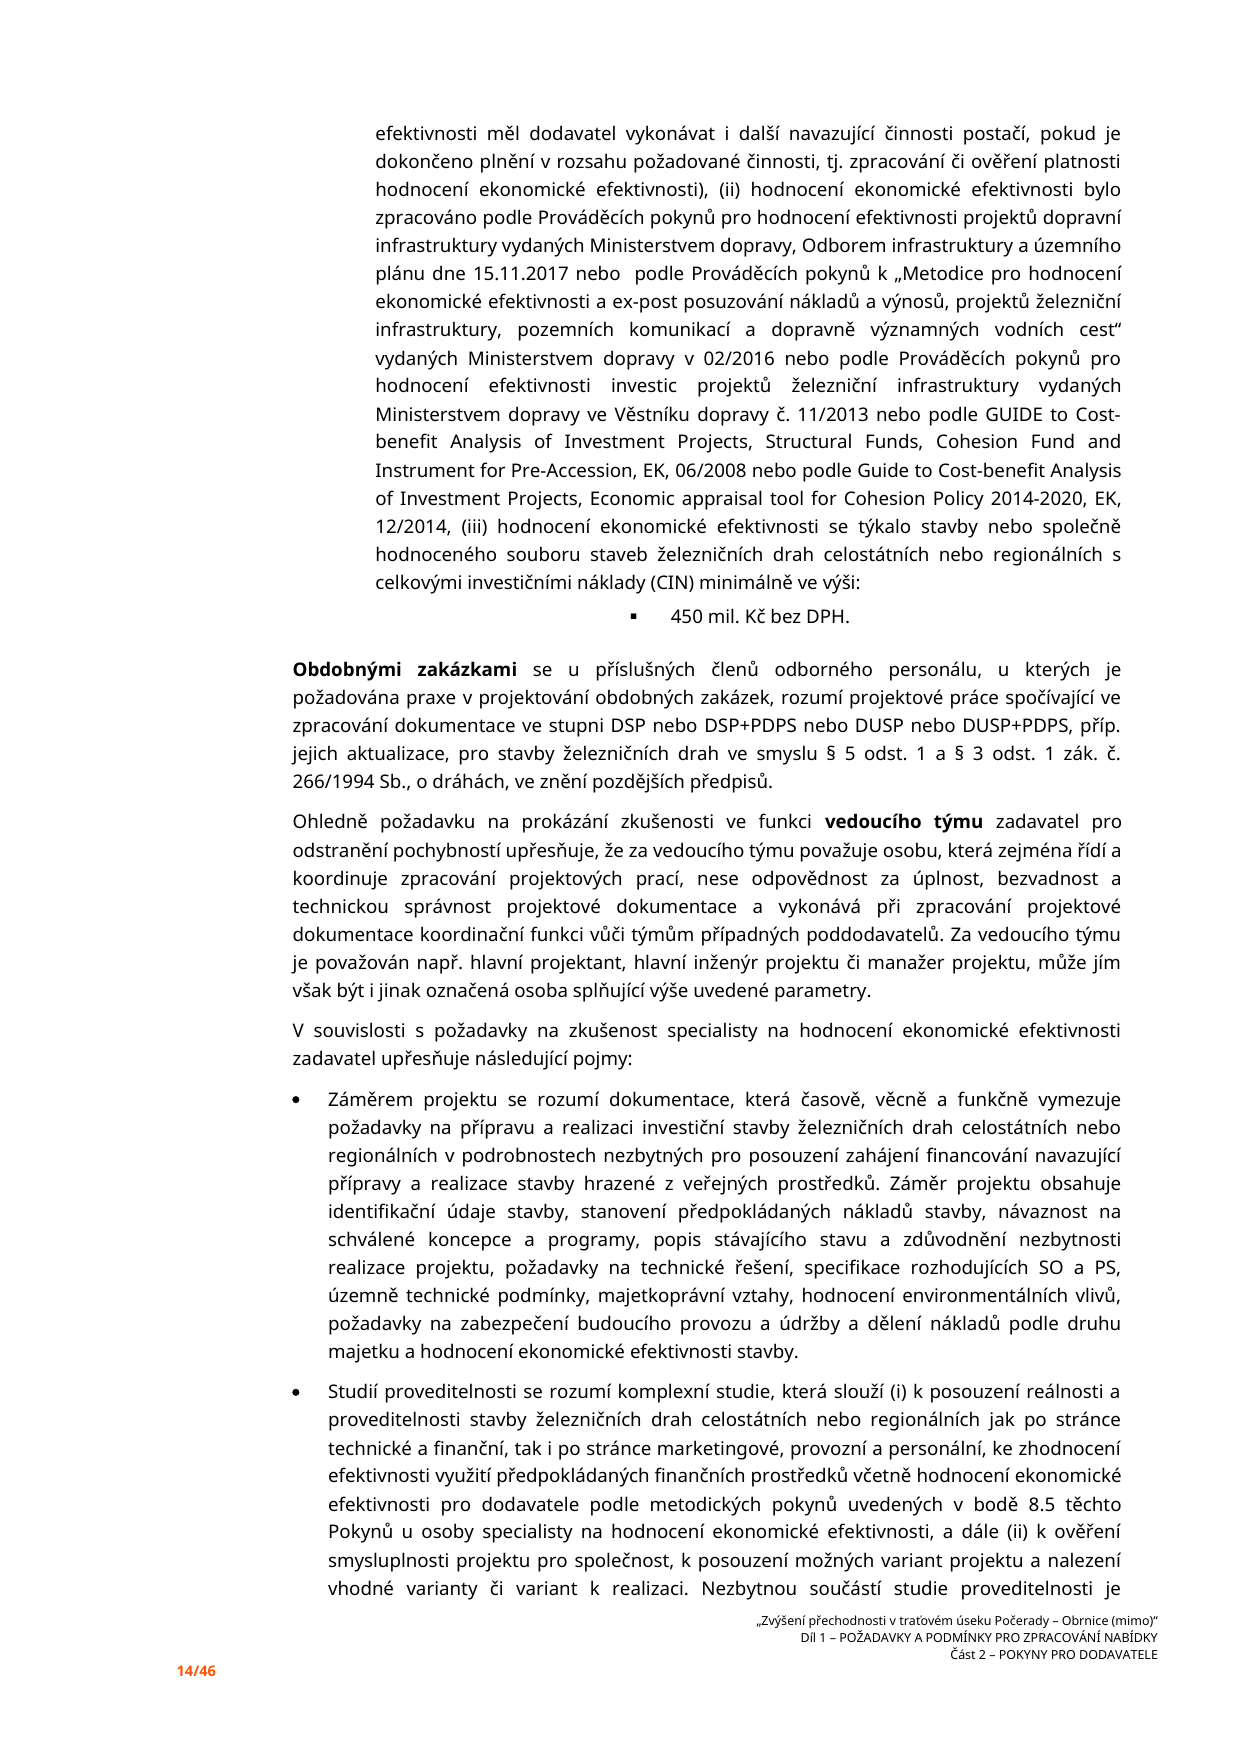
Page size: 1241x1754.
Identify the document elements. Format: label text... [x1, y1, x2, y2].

text 450 mil. Kč bez DPH. [629, 603, 1122, 629]
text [292, 1379, 1122, 1600]
text Obdobnými zakázkami se u příslušných členů odborného personálu, u kterých je požadována praxe v projektování obdobných zakázek, rozumí projektové práce spočívající ve zpracování dokumentace ve stupni DSP nebo DSP+PDPS nebo DUSP nebo DUSP+PDPS, příp. jejich aktualizace, pro stavby železničních drah ve smyslu § 5 odst. 1 a § 3 odst. 1 zák. č. 266/1994 Sb., o dráhách, ve znění pozdějších předpisů. [292, 656, 1122, 794]
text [328, 121, 1122, 594]
text Záměrem projektu se rozumí dokumentace, která časově, věcně a funkčně vymezuje požadavky na přípravu a realizaci investiční stavby železničních drah celostátních nebo regionálních v podrobnostech nezbytných pro posouzení zahájení financování navazující přípravy a realizace stavby hrazené z veřejných prostředků. Záměr projektu obsahuje identifikační údaje stavby, stanovení předpokládaných nákladů stavby, návaznost na schválené koncepce a programy, popis stávajícího stavu a zdůvodnění nezbytnosti realizace projektu, požadavky na technické řešení, specifikace rozhodujících SO a PS, územně technické podmínky, majetkoprávní vztahy, hodnocení environmentálních vlivů, požadavky na zabezpečení budoucího provozu a údržby a dělení nákladů podle druhu majetku a hodnocení ekonomické efektivnosti stavby. [292, 1086, 1122, 1364]
text Ohledně požadavku na prokázání zkušenosti ve funkci vedoucího týmu zadavatel pro odstranění pochybností upřesňuje, že za vedoucího týmu považuje osobu, která zejména řídí a koordinuje zpracování projektových prací, nese odpovědnost za úplnost, bezvadnost a technickou správnost projektové dokumentace a vykonává při zpracování projektové dokumentace koordinační funkci vůči týmům případných poddodavatelů. Za vedoucího týmu je považován např. hlavní projektant, hlavní inženýr projektu či manažer projektu, může jím však být i jinak označená osoba splňující výše uvedené parametry. [292, 809, 1122, 1002]
text V souvislosti s požadavky na zkušenost specialisty na hodnocení ekonomické efektivnosti zadavatel upřesňuje následující pojmy: [292, 1017, 1122, 1071]
